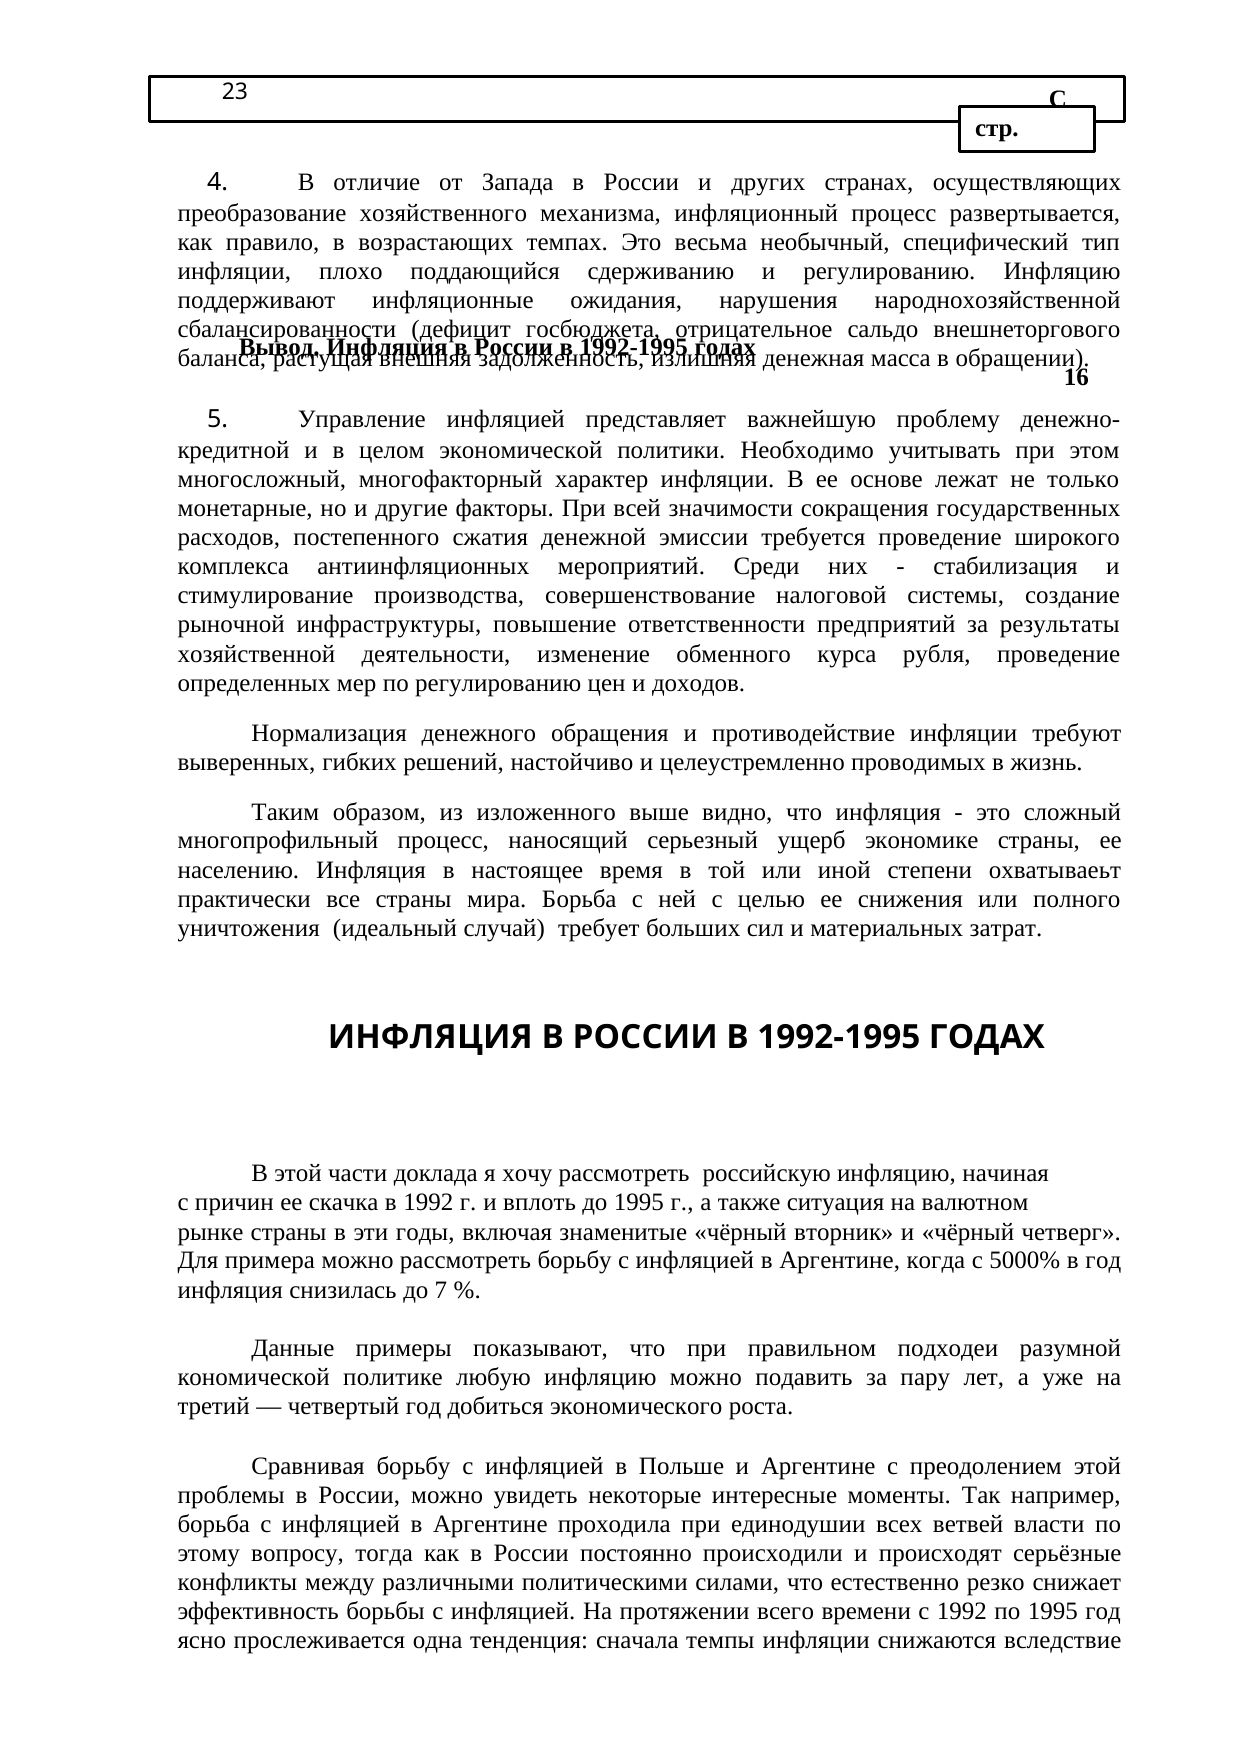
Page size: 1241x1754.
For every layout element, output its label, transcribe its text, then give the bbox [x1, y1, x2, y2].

list В отличие от Запада в России и других странах, осуществляющих преобразование хозяйственного механизма, инфляционный процесс развертывается, как правило, в возрастающих темпах. Это весьма необычный, специфический тип инфляции, плохо поддающийся сдерживанию и регулированию. Инфляцию поддерживают инфляционные ожидания, нарушения народнохозяйственной сбалансированности (дефицит госбюджета, отрицательное сальдо внешнеторгового баланса, растущая внешняя задолженность, излишняя денежная масса в обращении). [177, 164, 1121, 372]
text рынке страны в эти годы, включая знаменитые «чёрный вторник» и «чёрный четверг». Для примера можно рассмотреть борьбу с инфляцией в Аргентине, когда с 5000% в год инфляция снизилась до 7 %. [177, 1216, 1122, 1303]
text Данные примеры показывают, что при правильном подходеи разумной кономической политике любую инфляцию можно подавить за пару лет, а уже на третий — четвертый год добиться экономического роста. [177, 1333, 1122, 1420]
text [177, 1451, 1122, 1654]
text с причин ее скачка в 1992 г. и вплоть до 1995 г., а также ситуация на валютном [177, 1187, 1122, 1216]
text Таким образом, из изложенного выше видно, что инфляция - это сложный многопрофильный процесс, наносящий серьезный ущерб экономике страны, ее населению. Инфляция в настоящее время в той или иной степени охватываеьт практически все страны мира. Борьба с ней с целью ее снижения или полного уничтожения (идеальный случай) требует больших сил и материальных затрат. [177, 796, 1122, 942]
text Нормализация денежного обращения и противодействие инфляции требуют выверенных, гибких решений, настойчиво и целеустремленно проводимых в жизнь. [177, 717, 1122, 776]
text В этой части доклада я хочу рассмотреть российскую инфляцию, начиная [177, 1158, 1122, 1187]
text ИНФЛЯЦИЯ В РОССИИ В 1992-1995 ГОДАХ [177, 1012, 1122, 1058]
list Управление инфляцией представляет важнейшую проблему денежно-кредитной и в целом экономической политики. Необходимо учитывать при этом многосложный, многофакторный характер инфляции. В ее основе лежат не только монетарные, но и другие факторы. При всей значимости сокращения государственных расходов, постепенного сжатия денежной эмиссии требуется проведение широкого комплекса антиинфляционных мероприятий. Среди них - стабилизация и стимулирование производства, совершенствование налоговой системы, создание рыночной инфраструктуры, повышение ответственности предприятий за результаты хозяйственной деятельности, изменение обменного курса рубля, проведение определенных мер по регулированию цен и доходов. [177, 401, 1121, 697]
